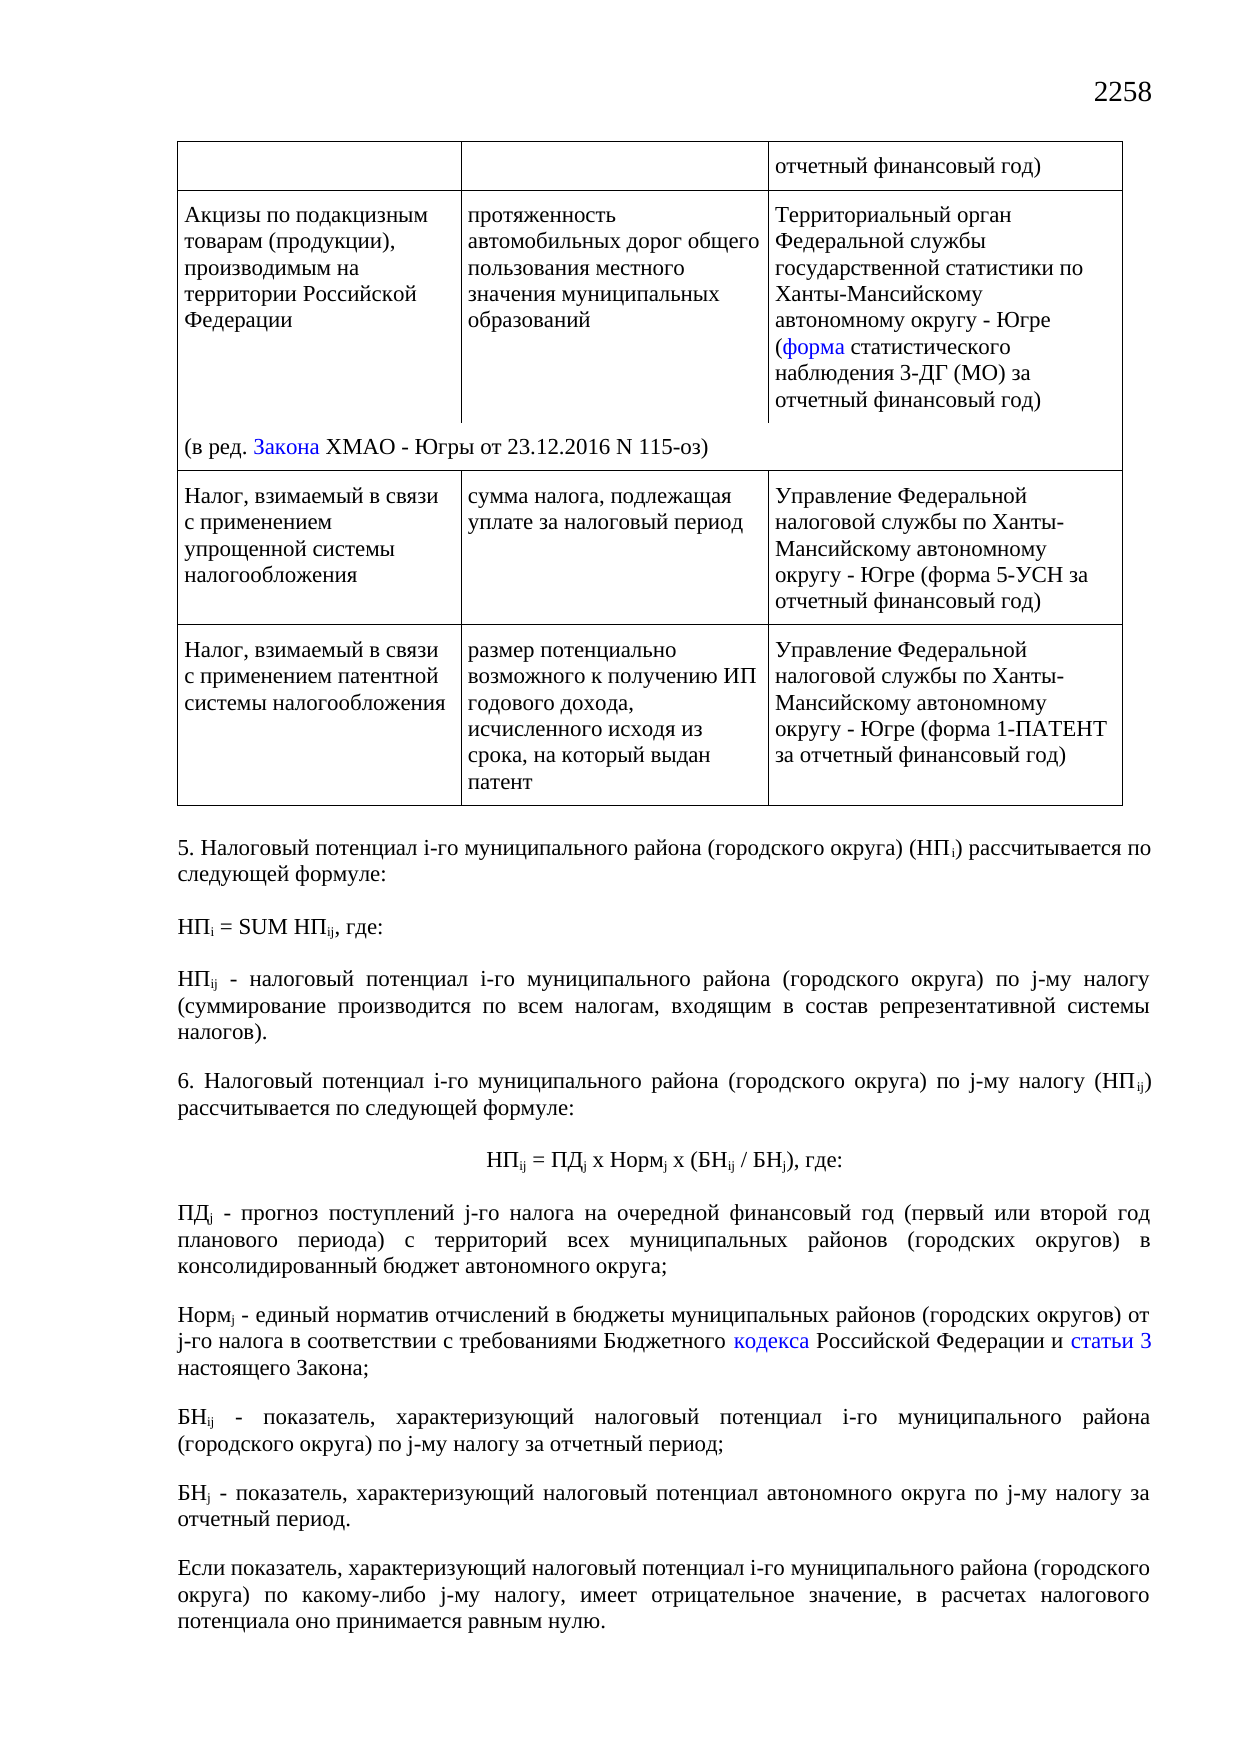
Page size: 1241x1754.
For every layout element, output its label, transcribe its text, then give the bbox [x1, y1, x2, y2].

text НПij = ПДj x Нормj x (БНij / БНj), где: [177, 1147, 1152, 1173]
table_cell Акцизы по подакцизным товарам (продукции), производимым на территории Российской Федерации [178, 191, 461, 423]
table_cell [178, 142, 461, 189]
table_cell Налог, взимаемый в связи с применением патентной системы налогообложения [178, 625, 461, 805]
text НПi = SUM НПij, где: [177, 913, 1152, 939]
table_cell (в ред. Закона ХМАО - Югры от 23.12.2016 N 115-оз) [178, 423, 1122, 470]
text БНij - показатель, характеризующий налоговый потенциал i-го муниципального района (городского округа) по j-му налогу за отчетный период; [177, 1403, 1152, 1456]
text Если показатель, характеризующий налоговый потенциал i-го муниципального района (городского округа) по какому-либо j-му налогу, имеет отрицательное значение, в расчетах налогового потенциала оно принимается равным нулю. [177, 1554, 1152, 1633]
table_cell размер потенциально возможного к получению ИП годового дохода, исчисленного исходя из срока, на который выдан патент [462, 625, 768, 805]
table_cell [462, 142, 768, 189]
table_cell сумма налога, подлежащая уплате за налоговый период [462, 471, 768, 624]
text БНj - показатель, характеризующий налоговый потенциал автономного округа по j-му налогу за отчетный период. [177, 1479, 1152, 1532]
text Нормj - единый норматив отчислений в бюджеты муниципальных районов (городских округов) от j-го налога в соответствии с требованиями Бюджетного кодекса Российской Федерации и статьи 3 настоящего Закона; [177, 1301, 1152, 1380]
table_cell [769, 142, 1122, 189]
text НПij - налоговый потенциал i-го муниципального района (городского округа) по j-му налогу (суммирование производится по всем налогам, входящим в состав репрезентативной системы налогов). [177, 966, 1152, 1044]
table_cell протяженность автомобильных дорог общего пользования местного значения муниципальных образований [462, 191, 768, 423]
table_cell Управление Федеральной налоговой службы по Ханты-Мансийскому автономному округу - Югре (форма 1-ПАТЕНТ за отчетный финансовый год) [769, 625, 1122, 805]
text 6. Налоговый потенциал i-го муниципального района (городского округа) по j-му налогу (НПij) рассчитывается по следующей формуле: [177, 1067, 1152, 1120]
table_cell Управление Федеральной налоговой службы по Ханты-Мансийскому автономному округу - Югре (форма 5-УСН за отчетный финансовый год) [769, 471, 1122, 624]
text ПДj - прогноз поступлений j-го налога на очередной финансовый год (первый или второй год планового периода) с территорий всех муниципальных районов (городских округов) в консолидированный бюджет автономного округа; [177, 1199, 1152, 1278]
table_cell Налог, взимаемый в связи с применением упрощенной системы налогообложения [178, 471, 461, 624]
table_cell Территориальный орган Федеральной службы государственной статистики по Ханты-Мансийскому автономному округу - Югре (форма статистического наблюдения 3-ДГ (МО) за отчетный финансовый год) [769, 191, 1122, 423]
text 5. Налоговый потенциал i-го муниципального района (городского округа) (НПi) рассчитывается по следующей формуле: [177, 834, 1152, 886]
